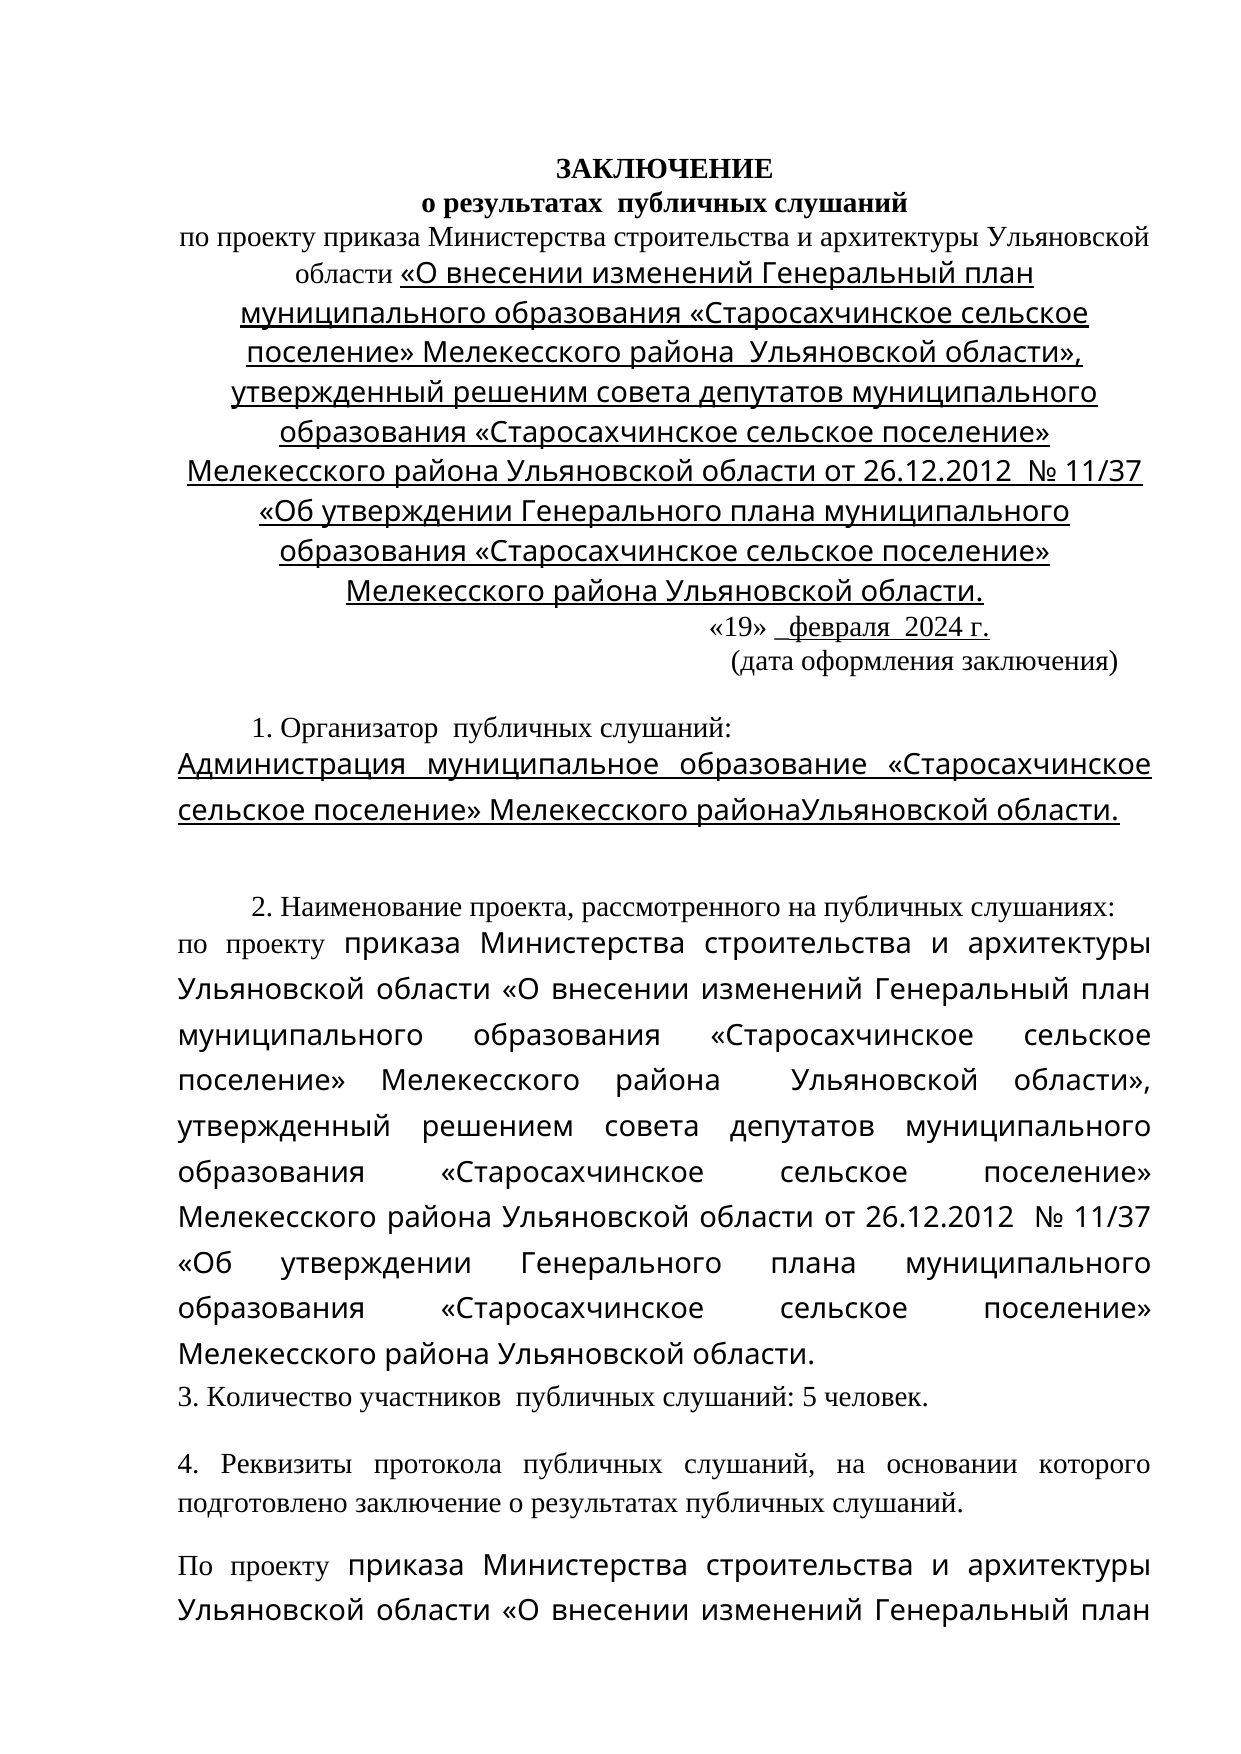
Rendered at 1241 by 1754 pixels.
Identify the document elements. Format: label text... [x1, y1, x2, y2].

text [177, 1544, 1152, 1629]
text о результатах публичных слушаний по проекту приказа Министерства строительства и архитектуры Ульяновской области «О внесении изменений Генеральный план муниципального образования «Старосахчинское сельское поселение» Мелекесского района Ульяновской области», утвержденный решеним совета депутатов муниципального образования «Старосахчинское сельское поселение» Мелекесского района Ульяновской области от 26.12.2012 № 11/37 «Об утверждении Генерального плана муниципального образования «Старосахчинское сельское поселение» Мелекесского района Ульяновской области. [177, 185, 1152, 609]
text 3. Количество участников публичных слушаний: 5 человек. [177, 1379, 1152, 1413]
table_cell (дата оформления заключения) [698, 643, 1152, 677]
text ЗАКЛЮЧЕНИЕ [177, 118, 1152, 185]
text Администрация муниципальное образование «Старосахчинское сельское поселение» Мелекесского районаУльяновской области. [177, 744, 1152, 777]
text по проекту приказа Министерства строительства и архитектуры Ульяновской области «О внесении изменений Генеральный план муниципального образования «Старосахчинское сельское поселение» Мелекесского района Ульяновской области», утвержденный решением совета депутатов муниципального образования «Старосахчинское сельское поселение» Мелекесского района Ульяновской области от 26.12.2012 № 11/37 «Об утверждении Генерального плана муниципального образования «Старосахчинское сельское поселение» Мелекесского района Ульяновской области. [177, 923, 1152, 1373]
text Администрация муниципальное образование «Старосахчинское сельское поселение» Мелекесского районаУльяновской области. [177, 778, 1152, 829]
text 2. Наименование проекта, рассмотренного на публичных слушаниях: [177, 889, 1152, 923]
text 1. Организатор публичных слушаний: [177, 710, 1152, 744]
table_header «19» _февраля 2024 г. [698, 610, 1152, 643]
text 4. Реквизиты протокола публичных слушаний, на основании которого подготовлено заключение о результатах публичных слушаний. [177, 1446, 1152, 1518]
